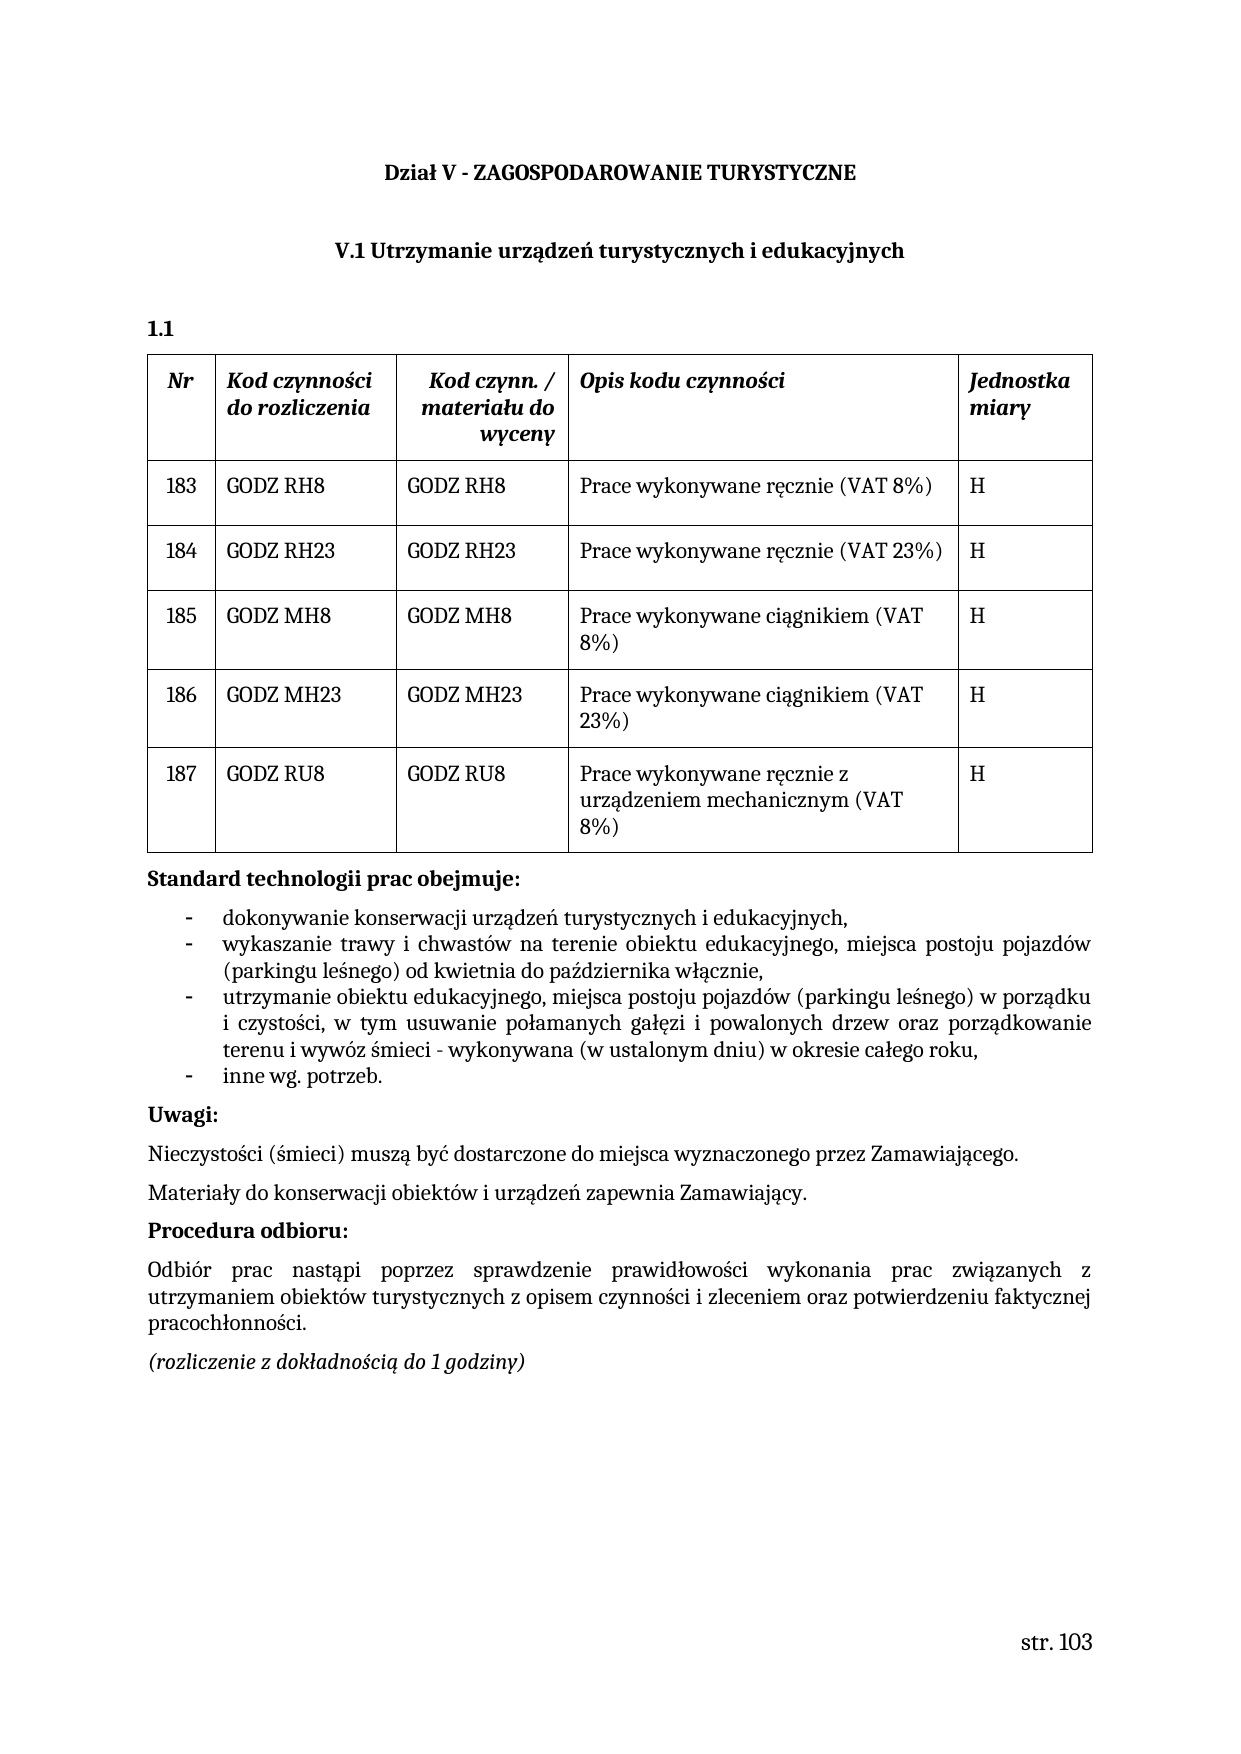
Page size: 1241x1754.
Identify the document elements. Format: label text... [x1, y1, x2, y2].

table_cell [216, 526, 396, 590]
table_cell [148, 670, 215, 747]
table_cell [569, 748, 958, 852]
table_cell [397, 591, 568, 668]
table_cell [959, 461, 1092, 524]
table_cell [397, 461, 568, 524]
list utrzymanie obiektu edukacyjnego, miejsca postoju pojazdów (parkingu leśnego) w porządku i czystości, w tym usuwanie połamanych gałęzi i powalonych drzew oraz porządkowanie terenu i wywóz śmieci - wykonywana (w ustalonym dniu) w okresie całego roku, [185, 984, 1093, 1063]
text (rozliczenie z dokładnością do 1 godziny) [148, 1349, 1093, 1375]
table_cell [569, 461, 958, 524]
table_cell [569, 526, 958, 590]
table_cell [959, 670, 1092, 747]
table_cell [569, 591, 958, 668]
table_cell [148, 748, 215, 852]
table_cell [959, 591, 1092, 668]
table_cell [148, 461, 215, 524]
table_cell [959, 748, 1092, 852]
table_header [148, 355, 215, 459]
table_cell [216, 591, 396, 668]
text 1.1 [148, 316, 1093, 342]
text Odbiór prac nastąpi poprzez sprawdzenie prawidłowości wykonania prac związanych z utrzymaniem obiektów turystycznych z opisem czynności i zleceniem oraz potwierdzeniu faktycznej pracochłonności. [148, 1257, 1093, 1336]
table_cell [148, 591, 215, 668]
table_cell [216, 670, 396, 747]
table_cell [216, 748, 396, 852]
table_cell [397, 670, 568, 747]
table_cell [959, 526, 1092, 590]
text Standard technologii prac obejmuje: [148, 866, 1093, 892]
text Nieczystości (śmieci) muszą być dostarczone do miejsca wyznaczonego przez Zamawiającego. [148, 1141, 1093, 1167]
list inne wg. potrzeb. [185, 1063, 1093, 1089]
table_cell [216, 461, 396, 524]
list dokonywanie konserwacji urządzeń turystycznych i edukacyjnych, [185, 905, 1093, 931]
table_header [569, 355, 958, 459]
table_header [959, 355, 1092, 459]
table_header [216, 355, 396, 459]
text Procedura odbioru: [148, 1218, 1093, 1244]
text V.1 Utrzymanie urządzeń turystycznych i edukacyjnych [148, 238, 1093, 264]
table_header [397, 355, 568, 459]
text Dział V - ZAGOSPODAROWANIE TURYSTYCZNE [148, 160, 1093, 186]
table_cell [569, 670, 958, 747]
text Materiały do konserwacji obiektów i urządzeń zapewnia Zamawiający. [148, 1179, 1093, 1206]
text Uwagi: [148, 1102, 1093, 1128]
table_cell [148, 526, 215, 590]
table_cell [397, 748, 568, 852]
list wykaszanie trawy i chwastów na terenie obiektu edukacyjnego, miejsca postoju pojazdów (parkingu leśnego) od kwietnia do października włącznie, [185, 931, 1093, 984]
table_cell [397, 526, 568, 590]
